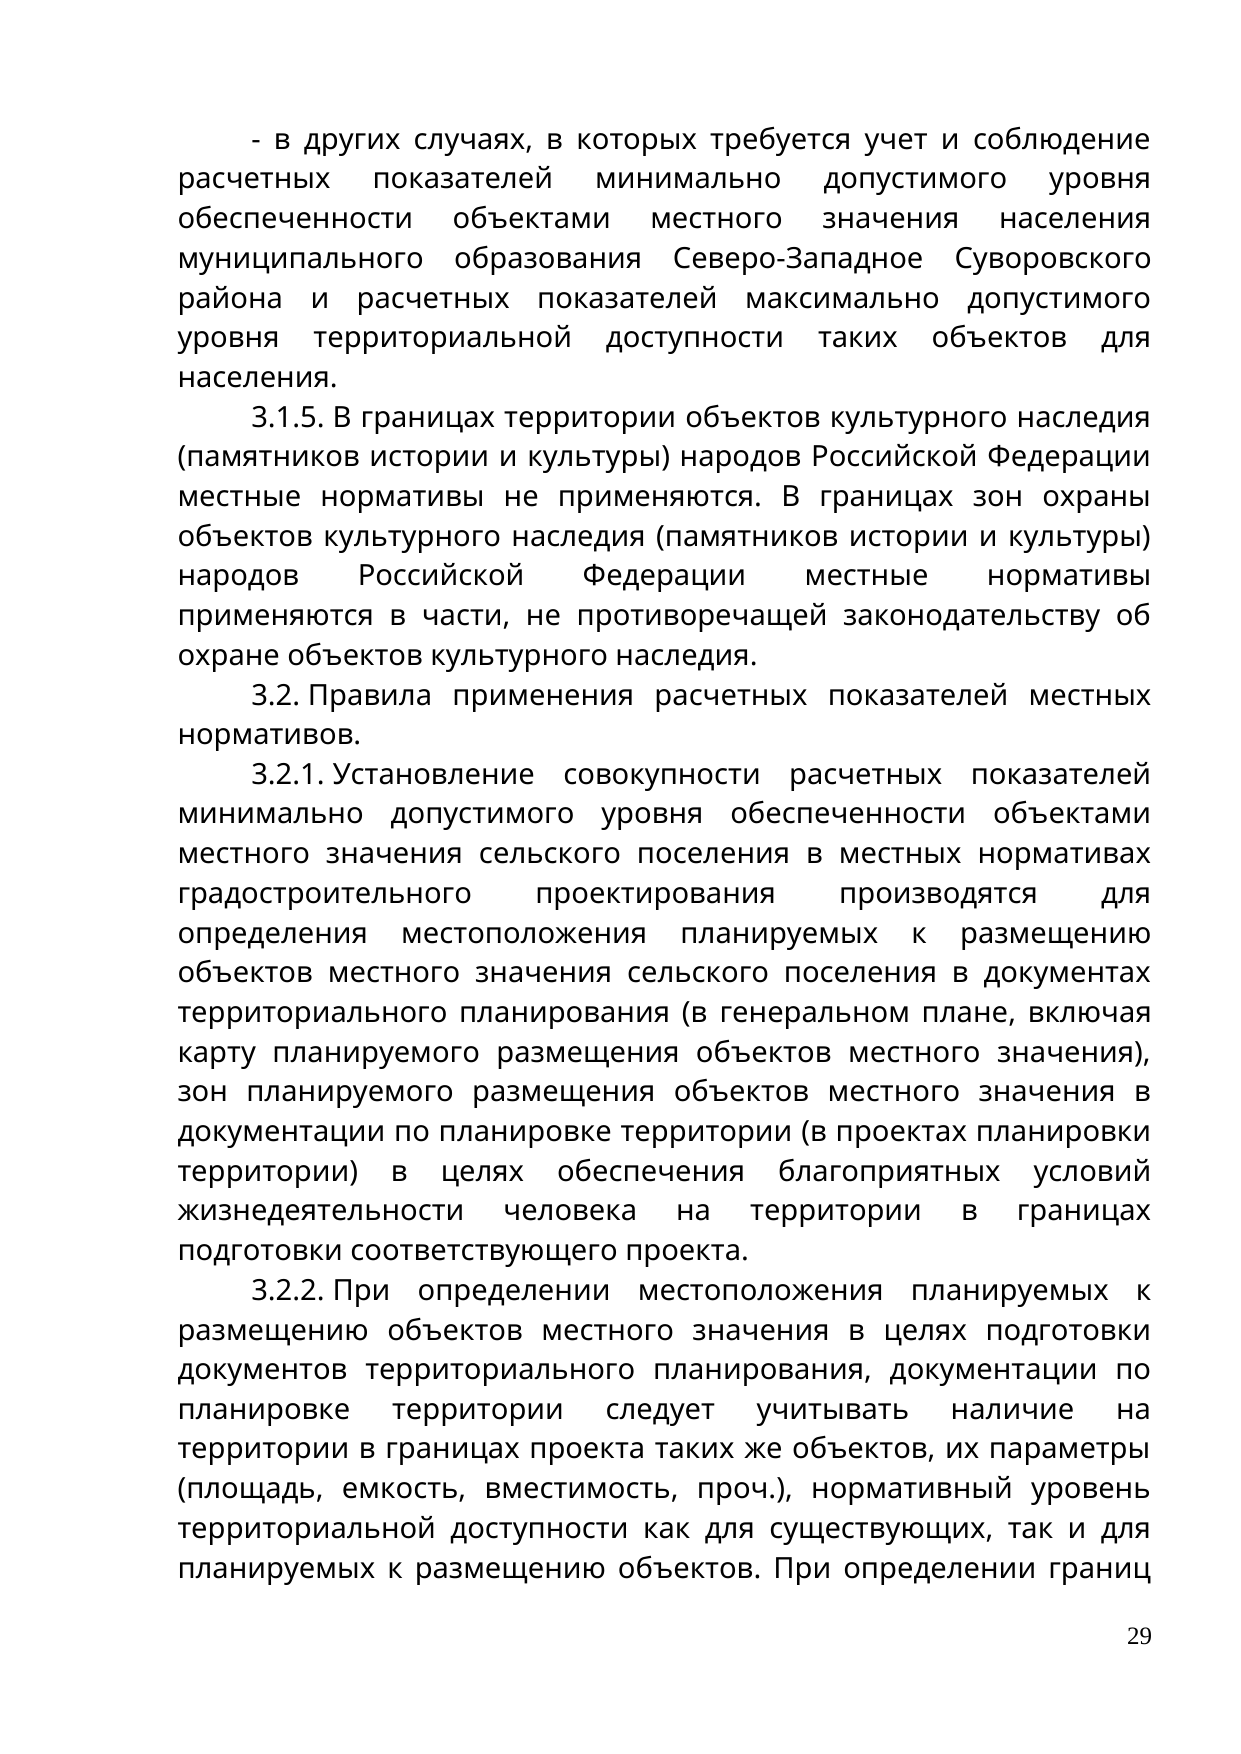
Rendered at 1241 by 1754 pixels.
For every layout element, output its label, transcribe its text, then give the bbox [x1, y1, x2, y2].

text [177, 1269, 1152, 1587]
text 3.2.1. Установление совокупности расчетных показателей минимально допустимого уровня обеспеченности объектами местного значения сельского поселения в местных нормативах градостроительного проектирования производятся для определения местоположения планируемых к размещению объектов местного значения сельского поселения в документах территориального планирования (в генеральном плане, включая карту планируемого размещения объектов местного значения), зон планируемого размещения объектов местного значения в документации по планировке территории (в проектах планировки территории) в целях обеспечения благоприятных условий жизнедеятельности человека на территории в границах подготовки соответствующего проекта. [177, 753, 1152, 1269]
text 3.2. Правила применения расчетных показателей местных нормативов. [177, 674, 1152, 753]
text 3.1.5. В границах территории объектов культурного наследия (памятников истории и культуры) народов Российской Федерации местные нормативы не применяются. В границах зон охраны объектов культурного наследия (памятников истории и культуры) народов Российской Федерации местные нормативы применяются в части, не противоречащей законодательству об охране объектов культурного наследия. [177, 396, 1152, 674]
text - в других случаях, в которых требуется учет и соблюдение расчетных показателей минимально допустимого уровня обеспеченности объектами местного значения населения муниципального образования Северо-Западное Суворовского района и расчетных показателей максимально допустимого уровня территориальной доступности таких объектов для населения. [177, 118, 1152, 396]
